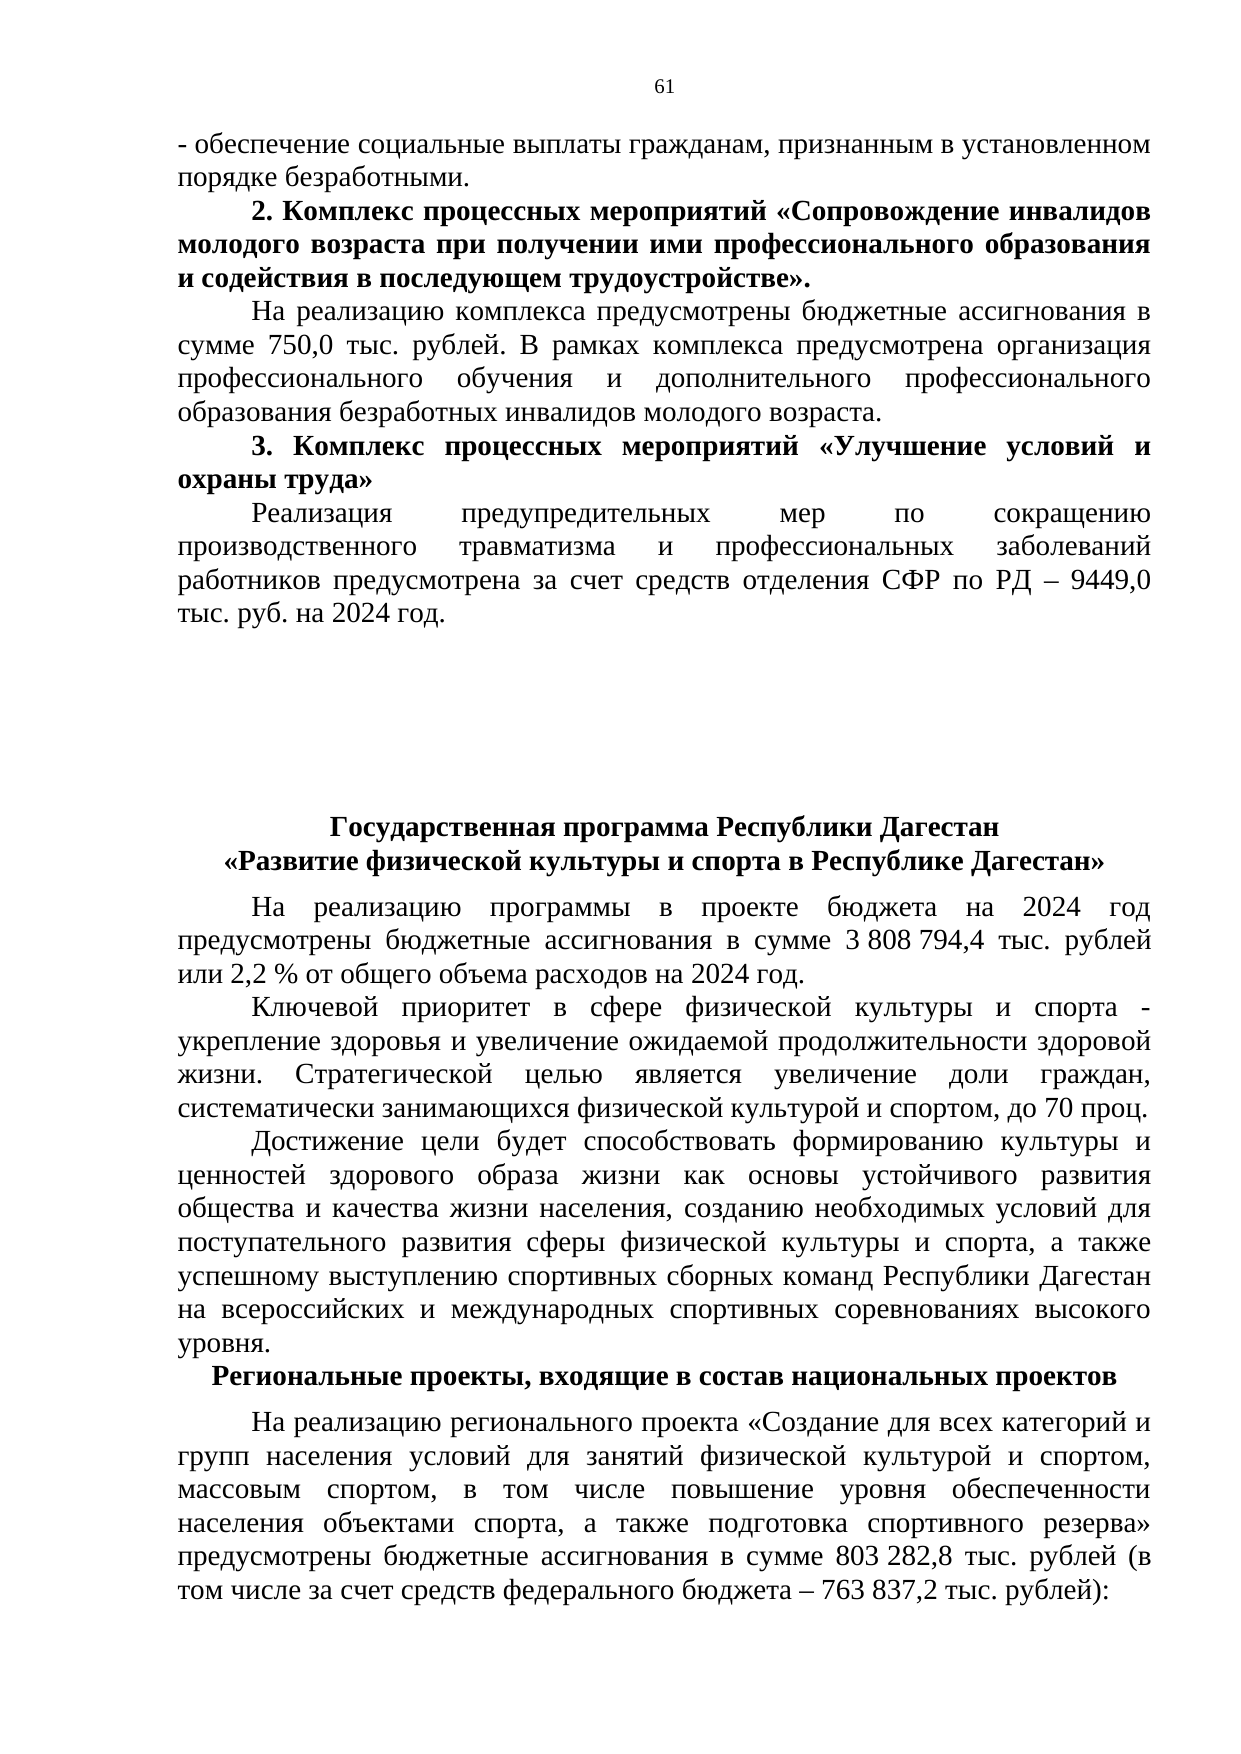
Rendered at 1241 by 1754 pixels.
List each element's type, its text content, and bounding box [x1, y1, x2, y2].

text На реализацию регионального проекта «Создание для всех категорий и групп населения условий для занятий физической культурой и спортом, массовым спортом, в том числе повышение уровня обеспеченности населения объектами спорта, а также подготовка спортивного резерва» предусмотрены бюджетные ассигнования в сумме 803 282,8 тыс. рублей (в том числе за счет средств федерального бюджета – 763 837,2 тыс. рублей): [177, 1404, 1152, 1606]
text Достижение цели будет способствовать формированию культуры и ценностей здорового образа жизни как основы устойчивого развития общества и качества жизни населения, созданию необходимых условий для поступательного развития сферы физической культуры и спорта, а также успешному выступлению спортивных сборных команд Республики Дагестан на всероссийских и международных спортивных соревнованиях высокого уровня. [177, 1123, 1152, 1358]
text 2. Комплекс процессных мероприятий «Сопровождение инвалидов молодого возраста при получении ими профессионального образования и содействия в последующем трудоустройстве». [177, 193, 1152, 293]
text 3. Комплекс процессных мероприятий «Улучшение условий и охраны труда» [177, 428, 1152, 495]
text На реализацию программы в проекте бюджета на 2024 год предусмотрены бюджетные ассигнования в сумме 3 808 794,4 тыс. рублей или 2,2 % от общего объема расходов на 2024 год. [177, 889, 1152, 989]
text - обеспечение социальные выплаты гражданам, признанным в установленном порядке безработными. [177, 126, 1152, 193]
text На реализацию комплекса предусмотрены бюджетные ассигнования в сумме 750,0 тыс. рублей. В рамках комплекса предусмотрена организация профессионального обучения и дополнительного профессионального образования безработных инвалидов молодого возраста. [177, 293, 1152, 428]
text Ключевой приоритет в сфере физической культуры и спорта - укрепление здоровья и увеличение ожидаемой продолжительности здоровой жизни. Стратегической целью является увеличение доли граждан, систематически занимающихся физической культурой и спортом, до 70 проц. [177, 989, 1152, 1123]
text Региональные проекты, входящие в состав национальных проектов [177, 1358, 1152, 1392]
text «Развитие физической культуры и спорта в Республике Дагестан» [177, 843, 1152, 876]
text Реализация предупредительных мер по сокращению производственного травматизма и профессиональных заболеваний работников предусмотрена за счет средств отделения СФР по РД – 9449,0 тыс. руб. на 2024 год. [177, 495, 1152, 629]
text Государственная программа Республики Дагестан [177, 809, 1152, 843]
